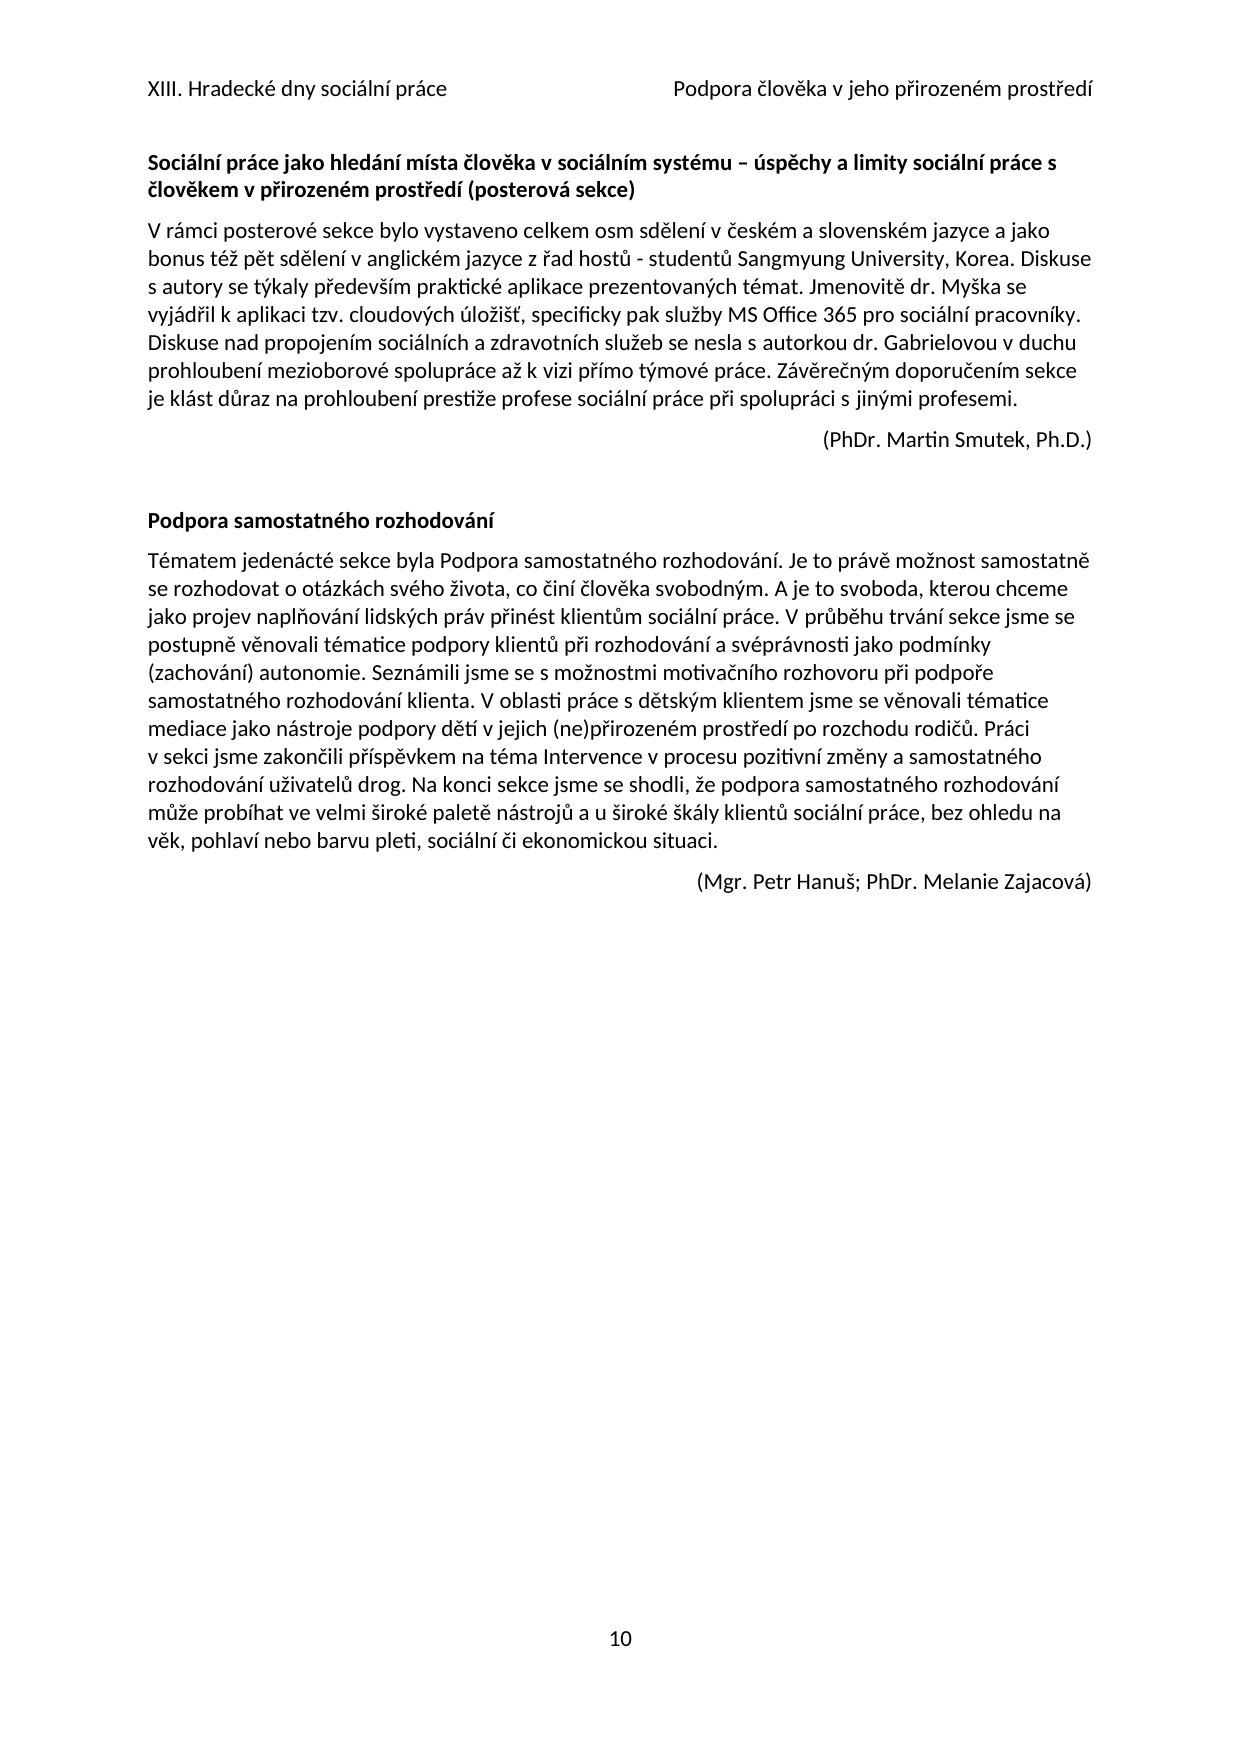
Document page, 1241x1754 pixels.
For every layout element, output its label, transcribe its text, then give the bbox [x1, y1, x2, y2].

text (Mgr. Petr Hanuš; PhDr. Melanie Zajacová) [148, 867, 1093, 895]
text Tématem jedenácté sekce byla Podpora samostatného rozhodování. Je to právě možnost samostatně se rozhodovat o otázkách svého života, co činí člověka svobodným. A je to svoboda, kterou chceme jako projev naplňování lidských práv přinést klientům sociální práce. V průběhu trvání sekce jsme se postupně věnovali tématice podpory klientů při rozhodování a svéprávnosti jako podmínky (zachování) autonomie. Seznámili jsme se s možnostmi motivačního rozhovoru při podpoře samostatného rozhodování klienta. V oblasti práce s dětským klientem jsme se věnovali tématice mediace jako nástroje podpory dětí v jejich (ne)přirozeném prostředí po rozchodu rodičů. Práci v sekci jsme zakončili příspěvkem na téma Intervence v procesu pozitivní změny a samostatného rozhodování uživatelů drog. Na konci sekce jsme se shodli, že podpora samostatného rozhodování může probíhat ve velmi široké paletě nástrojů a u široké škály klientů sociální práce, bez ohledu na věk, pohlaví nebo barvu pleti, sociální či ekonomickou situaci. [148, 546, 1093, 854]
text Sociální práce jako hledání místa člověka v sociálním systému – úspěchy a limity sociální práce s člověkem v přirozeném prostředí (posterová sekce) [148, 148, 1093, 204]
text (PhDr. Martin Smutek, Ph.D.) [148, 425, 1093, 453]
text Podpora samostatného rozhodování [148, 506, 1093, 534]
text V rámci posterové sekce bylo vystaveno celkem osm sdělení v českém a slovenském jazyce a jako bonus též pět sdělení v anglickém jazyce z řad hostů - studentů Sangmyung University, Korea. Diskuse s autory se týkaly především praktické aplikace prezentovaných témat. Jmenovitě dr. Myška se vyjádřil k aplikaci tzv. cloudových úložišť, specificky pak služby MS Office 365 pro sociální pracovníky. Diskuse nad propojením sociálních a zdravotních služeb se nesla s autorkou dr. Gabrielovou v duchu prohloubení mezioborové spolupráce až k vizi přímo týmové práce. Závěrečným doporučením sekce je klást důraz na prohloubení prestiže profese sociální práce při spolupráci s jinými profesemi. [148, 216, 1093, 412]
